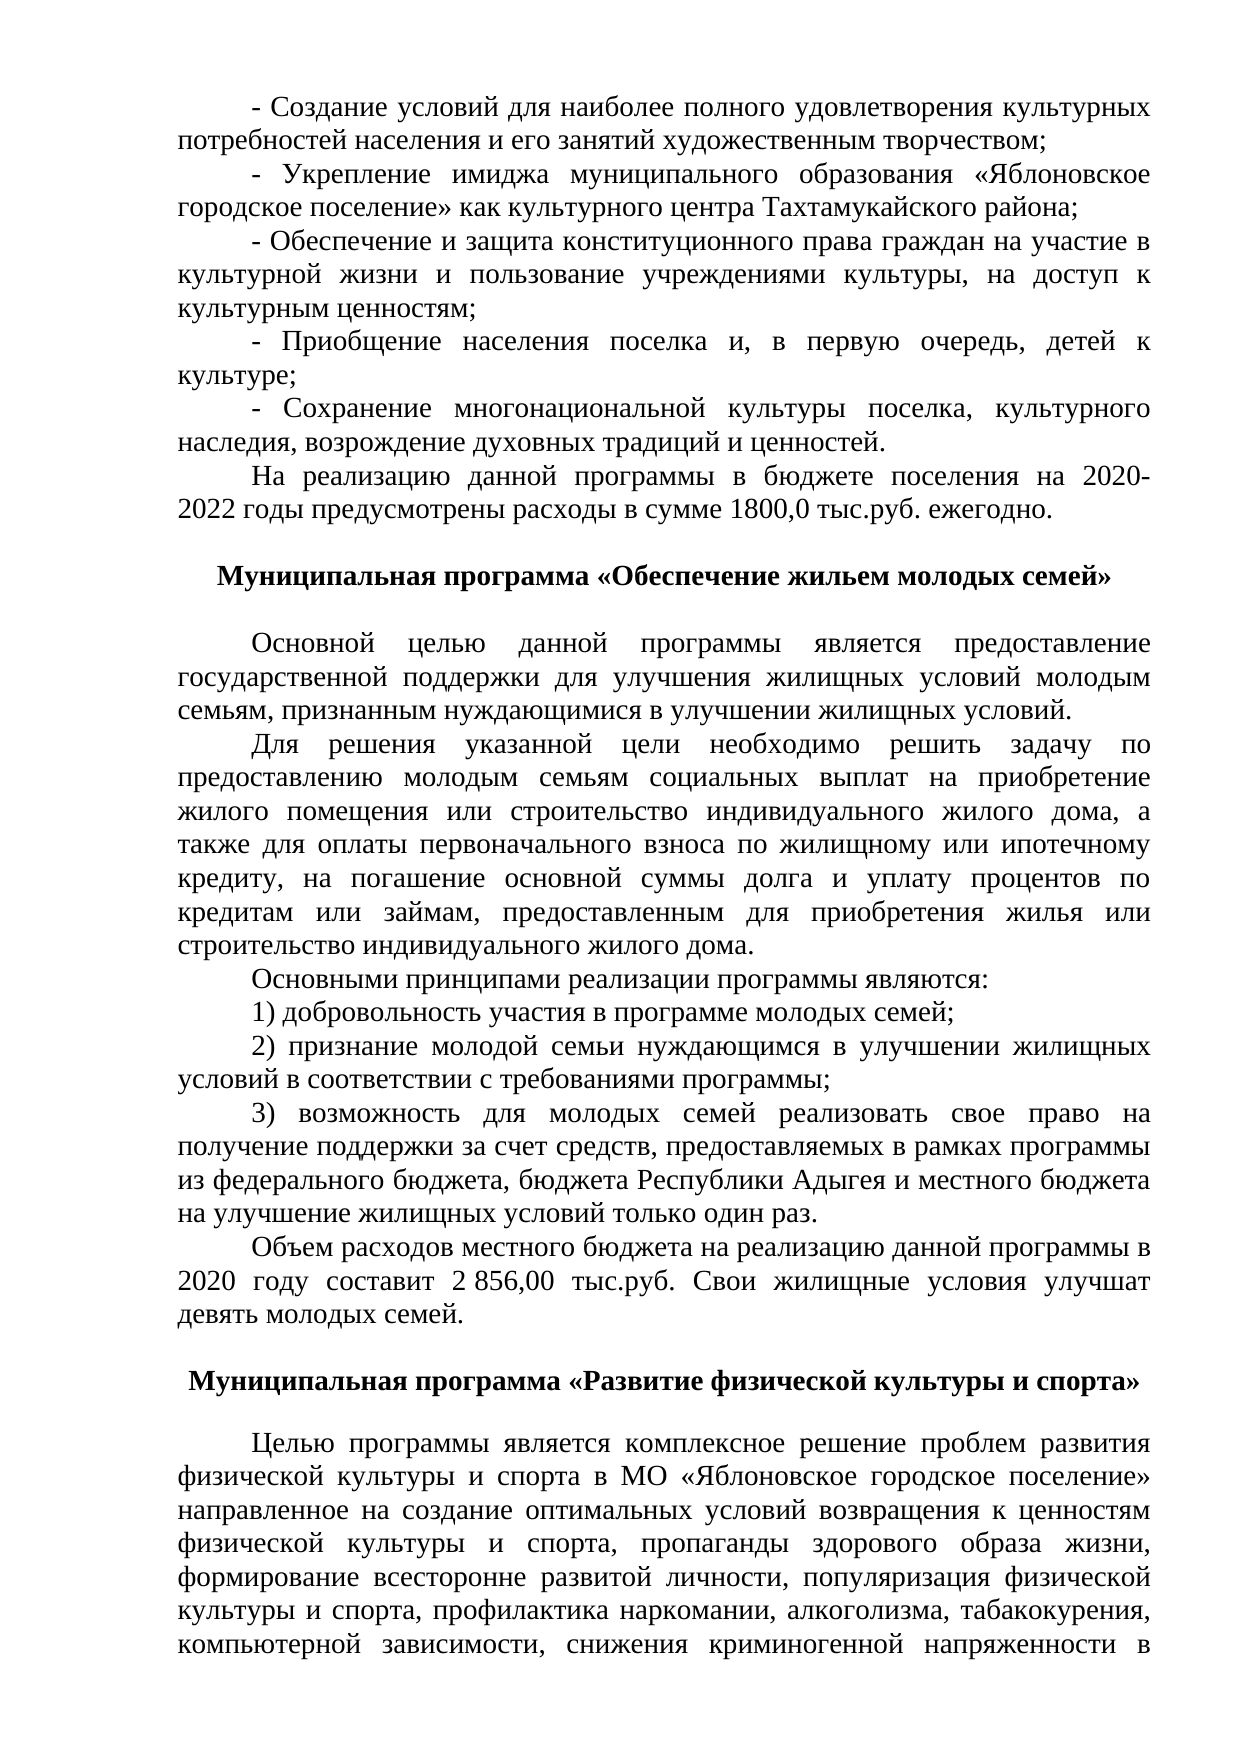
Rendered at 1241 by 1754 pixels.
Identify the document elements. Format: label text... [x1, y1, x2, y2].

text Основными принципами реализации программы являются: [177, 961, 1152, 994]
text Объем расходов местного бюджета на реализацию данной программы в 2020 году составит 2 856,00 тыс.руб. Свои жилищные условия улучшат девять молодых семей. [177, 1229, 1152, 1330]
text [177, 1425, 1152, 1659]
text Для решения указанной цели необходимо решить задачу по предоставлению молодым семьям социальных выплат на приобретение жилого помещения или строительство индивидуального жилого дома, а также для оплаты первоначального взноса по жилищному или ипотечному кредиту, на погашение основной суммы долга и уплату процентов по кредитам или займам, предоставленным для приобретения жилья или строительство индивидуального жилого дома. [177, 726, 1152, 961]
text - Приобщение населения поселка и, в первую очередь, детей к культуре; [177, 323, 1152, 391]
text 1) добровольность участия в программе молодых семей; [177, 994, 1152, 1028]
text Основной целью данной программы является предоставление государственной поддержки для улучшения жилищных условий молодым семьям, признанным нуждающимися в улучшении жилищных условий. [177, 625, 1152, 726]
text - Сохранение многонациональной культуры поселка, культурного наследия, возрождение духовных традиций и ценностей. [177, 391, 1152, 458]
text Муниципальная программа «Развитие физической культуры и спорта» [133, 1363, 1152, 1397]
text 2) признание молодой семьи нуждающимся в улучшении жилищных условий в соответствии с требованиями программы; [177, 1028, 1152, 1095]
text Муниципальная программа «Обеспечение жильем молодых семей» [133, 558, 1152, 592]
text - Создание условий для наиболее полного удовлетворения культурных потребностей населения и его занятий художественным творчеством; [177, 89, 1152, 156]
text - Обеспечение и защита конституционного права граждан на участие в культурной жизни и пользование учреждениями культуры, на доступ к культурным ценностям; [177, 223, 1152, 323]
text На реализацию данной программы в бюджете поселения на 2020- 2022 годы предусмотрены расходы в сумме 1800,0 тыс.руб. ежегодно. [177, 458, 1152, 525]
text 3) возможность для молодых семей реализовать свое право на получение поддержки за счет средств, предоставляемых в рамках программы из федерального бюджета, бюджета Республики Адыгея и местного бюджета на улучшение жилищных условий только один раз. [177, 1095, 1152, 1229]
text - Укрепление имиджа муниципального образования «Яблоновское городское поселение» как культурного центра Тахтамукайского района; [177, 156, 1152, 223]
